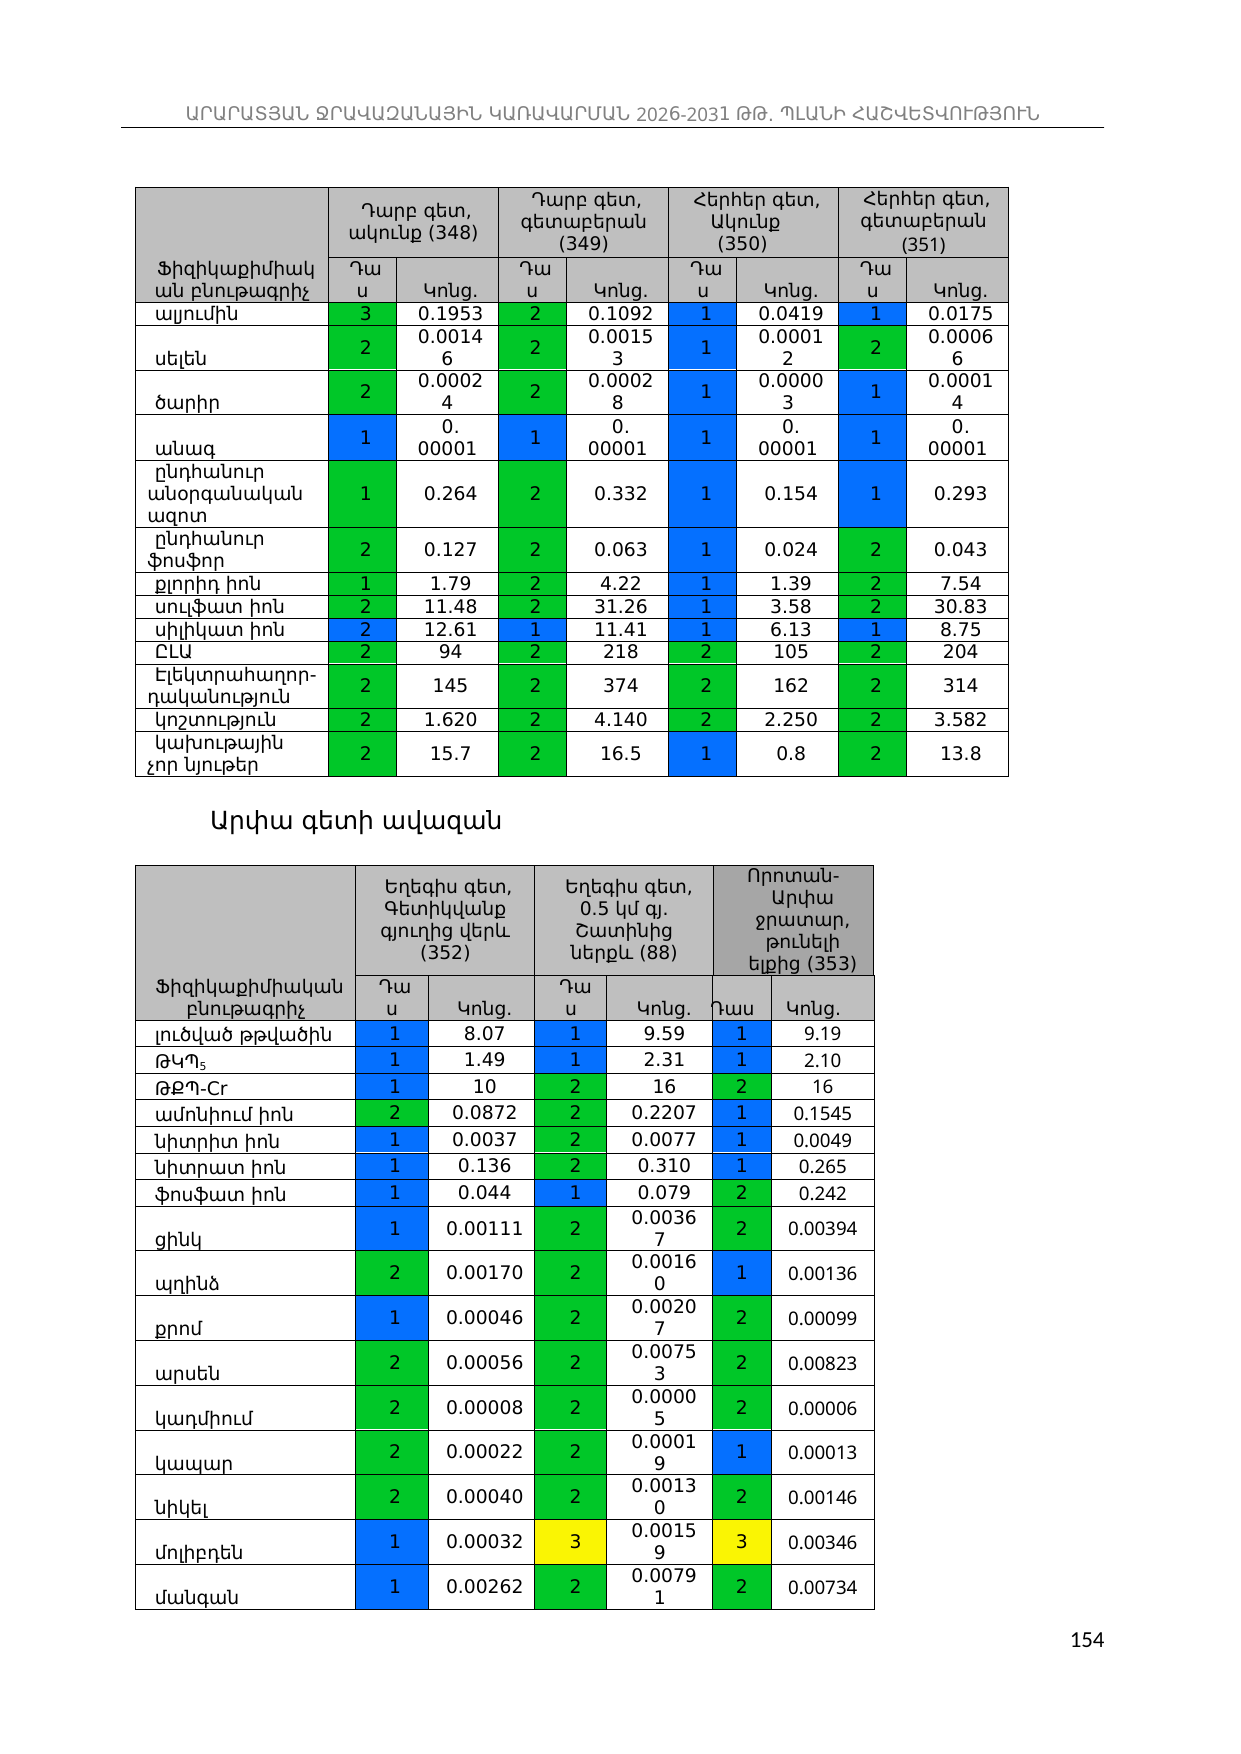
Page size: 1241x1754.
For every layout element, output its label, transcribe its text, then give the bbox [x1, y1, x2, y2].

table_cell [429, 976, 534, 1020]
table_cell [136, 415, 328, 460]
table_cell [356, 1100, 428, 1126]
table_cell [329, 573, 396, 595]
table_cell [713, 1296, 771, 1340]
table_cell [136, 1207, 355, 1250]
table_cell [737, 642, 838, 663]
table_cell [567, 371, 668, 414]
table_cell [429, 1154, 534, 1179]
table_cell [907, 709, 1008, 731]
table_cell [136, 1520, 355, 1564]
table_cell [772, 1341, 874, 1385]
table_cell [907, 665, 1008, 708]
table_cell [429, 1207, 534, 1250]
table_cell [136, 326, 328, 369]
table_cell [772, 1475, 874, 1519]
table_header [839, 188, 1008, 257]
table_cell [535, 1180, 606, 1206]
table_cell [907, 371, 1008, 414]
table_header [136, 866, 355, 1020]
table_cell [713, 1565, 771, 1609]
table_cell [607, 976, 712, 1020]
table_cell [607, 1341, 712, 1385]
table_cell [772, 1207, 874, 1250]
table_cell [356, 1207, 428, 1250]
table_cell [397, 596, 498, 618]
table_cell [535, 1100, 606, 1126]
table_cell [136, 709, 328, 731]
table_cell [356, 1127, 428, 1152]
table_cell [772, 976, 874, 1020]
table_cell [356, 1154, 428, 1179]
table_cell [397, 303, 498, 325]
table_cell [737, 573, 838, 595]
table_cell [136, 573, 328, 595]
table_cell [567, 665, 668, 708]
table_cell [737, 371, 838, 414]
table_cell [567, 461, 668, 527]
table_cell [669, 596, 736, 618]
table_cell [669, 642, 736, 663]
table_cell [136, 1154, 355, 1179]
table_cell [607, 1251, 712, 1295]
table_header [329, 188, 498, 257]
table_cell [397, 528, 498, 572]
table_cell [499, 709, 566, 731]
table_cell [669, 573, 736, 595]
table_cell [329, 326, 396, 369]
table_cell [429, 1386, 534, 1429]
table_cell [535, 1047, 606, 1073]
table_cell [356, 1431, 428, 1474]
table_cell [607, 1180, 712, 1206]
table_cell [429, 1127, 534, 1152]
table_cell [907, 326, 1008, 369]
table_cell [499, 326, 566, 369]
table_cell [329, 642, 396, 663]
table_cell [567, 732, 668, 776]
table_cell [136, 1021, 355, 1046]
text Արփա գետի ավազան [136, 806, 1104, 835]
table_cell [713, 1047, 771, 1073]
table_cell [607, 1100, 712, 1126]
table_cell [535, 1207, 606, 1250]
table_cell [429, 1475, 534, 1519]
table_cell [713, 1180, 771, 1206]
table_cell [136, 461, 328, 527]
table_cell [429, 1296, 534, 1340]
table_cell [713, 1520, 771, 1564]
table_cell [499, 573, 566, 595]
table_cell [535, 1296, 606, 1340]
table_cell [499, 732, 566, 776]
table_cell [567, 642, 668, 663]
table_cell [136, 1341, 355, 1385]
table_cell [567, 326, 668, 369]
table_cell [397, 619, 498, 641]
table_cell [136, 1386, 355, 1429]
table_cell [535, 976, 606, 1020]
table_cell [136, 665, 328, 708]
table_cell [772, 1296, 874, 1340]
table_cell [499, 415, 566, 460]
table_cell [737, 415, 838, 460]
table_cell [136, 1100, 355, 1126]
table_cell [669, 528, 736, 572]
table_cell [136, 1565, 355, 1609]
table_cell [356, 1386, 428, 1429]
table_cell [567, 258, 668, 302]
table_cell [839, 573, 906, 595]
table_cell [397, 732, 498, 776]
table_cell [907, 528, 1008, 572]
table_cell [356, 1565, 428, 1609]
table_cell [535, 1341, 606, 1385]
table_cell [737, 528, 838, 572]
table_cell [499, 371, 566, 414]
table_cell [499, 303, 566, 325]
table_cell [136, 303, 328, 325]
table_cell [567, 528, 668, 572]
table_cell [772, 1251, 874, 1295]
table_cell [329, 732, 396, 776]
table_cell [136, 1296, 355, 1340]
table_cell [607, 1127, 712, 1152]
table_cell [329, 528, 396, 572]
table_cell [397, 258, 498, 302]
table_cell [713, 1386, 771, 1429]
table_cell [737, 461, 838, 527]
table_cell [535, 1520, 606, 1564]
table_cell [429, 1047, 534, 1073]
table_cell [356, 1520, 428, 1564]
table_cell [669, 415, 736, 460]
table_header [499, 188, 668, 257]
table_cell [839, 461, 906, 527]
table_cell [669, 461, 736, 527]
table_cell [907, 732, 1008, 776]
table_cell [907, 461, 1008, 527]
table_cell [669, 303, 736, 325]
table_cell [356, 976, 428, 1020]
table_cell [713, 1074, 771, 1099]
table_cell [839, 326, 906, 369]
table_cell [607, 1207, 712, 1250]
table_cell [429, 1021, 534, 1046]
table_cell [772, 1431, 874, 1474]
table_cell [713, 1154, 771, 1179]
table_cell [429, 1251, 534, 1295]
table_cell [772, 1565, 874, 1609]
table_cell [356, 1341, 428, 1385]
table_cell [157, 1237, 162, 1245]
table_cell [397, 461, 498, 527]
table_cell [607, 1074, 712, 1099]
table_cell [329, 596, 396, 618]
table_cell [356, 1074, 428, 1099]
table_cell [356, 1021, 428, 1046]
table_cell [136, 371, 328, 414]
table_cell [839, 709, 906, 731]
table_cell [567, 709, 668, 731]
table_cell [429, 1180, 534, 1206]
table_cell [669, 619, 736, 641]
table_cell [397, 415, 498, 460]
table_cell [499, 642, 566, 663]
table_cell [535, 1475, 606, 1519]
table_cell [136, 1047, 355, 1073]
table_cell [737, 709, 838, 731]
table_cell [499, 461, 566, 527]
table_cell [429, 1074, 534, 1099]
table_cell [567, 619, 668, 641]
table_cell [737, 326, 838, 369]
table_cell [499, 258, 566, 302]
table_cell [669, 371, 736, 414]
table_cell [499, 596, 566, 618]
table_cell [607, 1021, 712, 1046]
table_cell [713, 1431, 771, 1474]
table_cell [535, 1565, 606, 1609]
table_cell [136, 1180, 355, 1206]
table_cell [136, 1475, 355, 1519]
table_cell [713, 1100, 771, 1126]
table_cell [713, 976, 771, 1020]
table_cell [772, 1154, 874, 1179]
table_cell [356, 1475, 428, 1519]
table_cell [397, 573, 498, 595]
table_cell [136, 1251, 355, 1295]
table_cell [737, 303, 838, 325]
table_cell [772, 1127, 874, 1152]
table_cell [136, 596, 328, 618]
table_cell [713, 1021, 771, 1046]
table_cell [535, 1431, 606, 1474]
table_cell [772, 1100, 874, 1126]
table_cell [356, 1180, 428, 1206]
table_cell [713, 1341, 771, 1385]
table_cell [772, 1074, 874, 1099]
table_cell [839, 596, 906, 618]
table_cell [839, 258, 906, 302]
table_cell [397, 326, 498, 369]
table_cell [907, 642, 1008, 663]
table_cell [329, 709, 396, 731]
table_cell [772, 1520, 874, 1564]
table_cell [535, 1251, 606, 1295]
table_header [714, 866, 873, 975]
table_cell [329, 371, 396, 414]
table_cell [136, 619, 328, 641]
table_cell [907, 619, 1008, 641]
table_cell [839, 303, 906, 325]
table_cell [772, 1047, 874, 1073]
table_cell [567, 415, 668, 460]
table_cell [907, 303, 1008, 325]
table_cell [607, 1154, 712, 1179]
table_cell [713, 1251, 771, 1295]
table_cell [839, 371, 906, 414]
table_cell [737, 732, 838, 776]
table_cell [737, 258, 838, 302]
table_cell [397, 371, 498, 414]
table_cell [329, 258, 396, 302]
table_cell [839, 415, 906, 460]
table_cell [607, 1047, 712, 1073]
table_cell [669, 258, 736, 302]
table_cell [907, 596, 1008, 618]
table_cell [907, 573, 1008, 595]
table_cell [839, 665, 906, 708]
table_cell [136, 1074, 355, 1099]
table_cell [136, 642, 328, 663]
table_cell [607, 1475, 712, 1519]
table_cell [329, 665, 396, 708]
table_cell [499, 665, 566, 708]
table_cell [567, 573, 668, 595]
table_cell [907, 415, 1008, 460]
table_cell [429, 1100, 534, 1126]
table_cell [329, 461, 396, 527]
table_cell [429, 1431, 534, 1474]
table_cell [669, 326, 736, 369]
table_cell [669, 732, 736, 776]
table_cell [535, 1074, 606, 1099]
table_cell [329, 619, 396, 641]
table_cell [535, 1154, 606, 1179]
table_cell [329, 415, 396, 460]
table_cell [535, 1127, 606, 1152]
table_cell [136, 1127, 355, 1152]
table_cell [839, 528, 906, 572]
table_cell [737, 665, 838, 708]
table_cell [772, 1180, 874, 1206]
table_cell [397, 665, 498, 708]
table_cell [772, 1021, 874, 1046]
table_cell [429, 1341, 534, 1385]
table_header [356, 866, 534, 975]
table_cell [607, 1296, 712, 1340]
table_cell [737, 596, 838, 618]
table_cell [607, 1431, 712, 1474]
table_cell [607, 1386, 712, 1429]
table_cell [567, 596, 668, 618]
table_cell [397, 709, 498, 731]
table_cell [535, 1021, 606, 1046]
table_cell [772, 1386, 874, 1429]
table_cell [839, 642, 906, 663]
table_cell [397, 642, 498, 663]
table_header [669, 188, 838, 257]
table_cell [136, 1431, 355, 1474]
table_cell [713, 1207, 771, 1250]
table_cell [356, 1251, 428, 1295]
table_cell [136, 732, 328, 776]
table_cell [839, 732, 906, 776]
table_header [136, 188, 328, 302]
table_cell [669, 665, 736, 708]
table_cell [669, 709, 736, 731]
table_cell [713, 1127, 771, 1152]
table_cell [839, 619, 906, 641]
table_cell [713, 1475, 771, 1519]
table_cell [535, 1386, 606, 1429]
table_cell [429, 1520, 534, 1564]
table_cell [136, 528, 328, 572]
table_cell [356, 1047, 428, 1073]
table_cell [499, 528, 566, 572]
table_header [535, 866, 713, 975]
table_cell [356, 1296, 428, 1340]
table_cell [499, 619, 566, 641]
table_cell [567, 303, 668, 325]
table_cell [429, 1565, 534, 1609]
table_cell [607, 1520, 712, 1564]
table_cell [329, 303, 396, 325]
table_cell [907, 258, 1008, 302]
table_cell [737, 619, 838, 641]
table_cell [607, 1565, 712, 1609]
